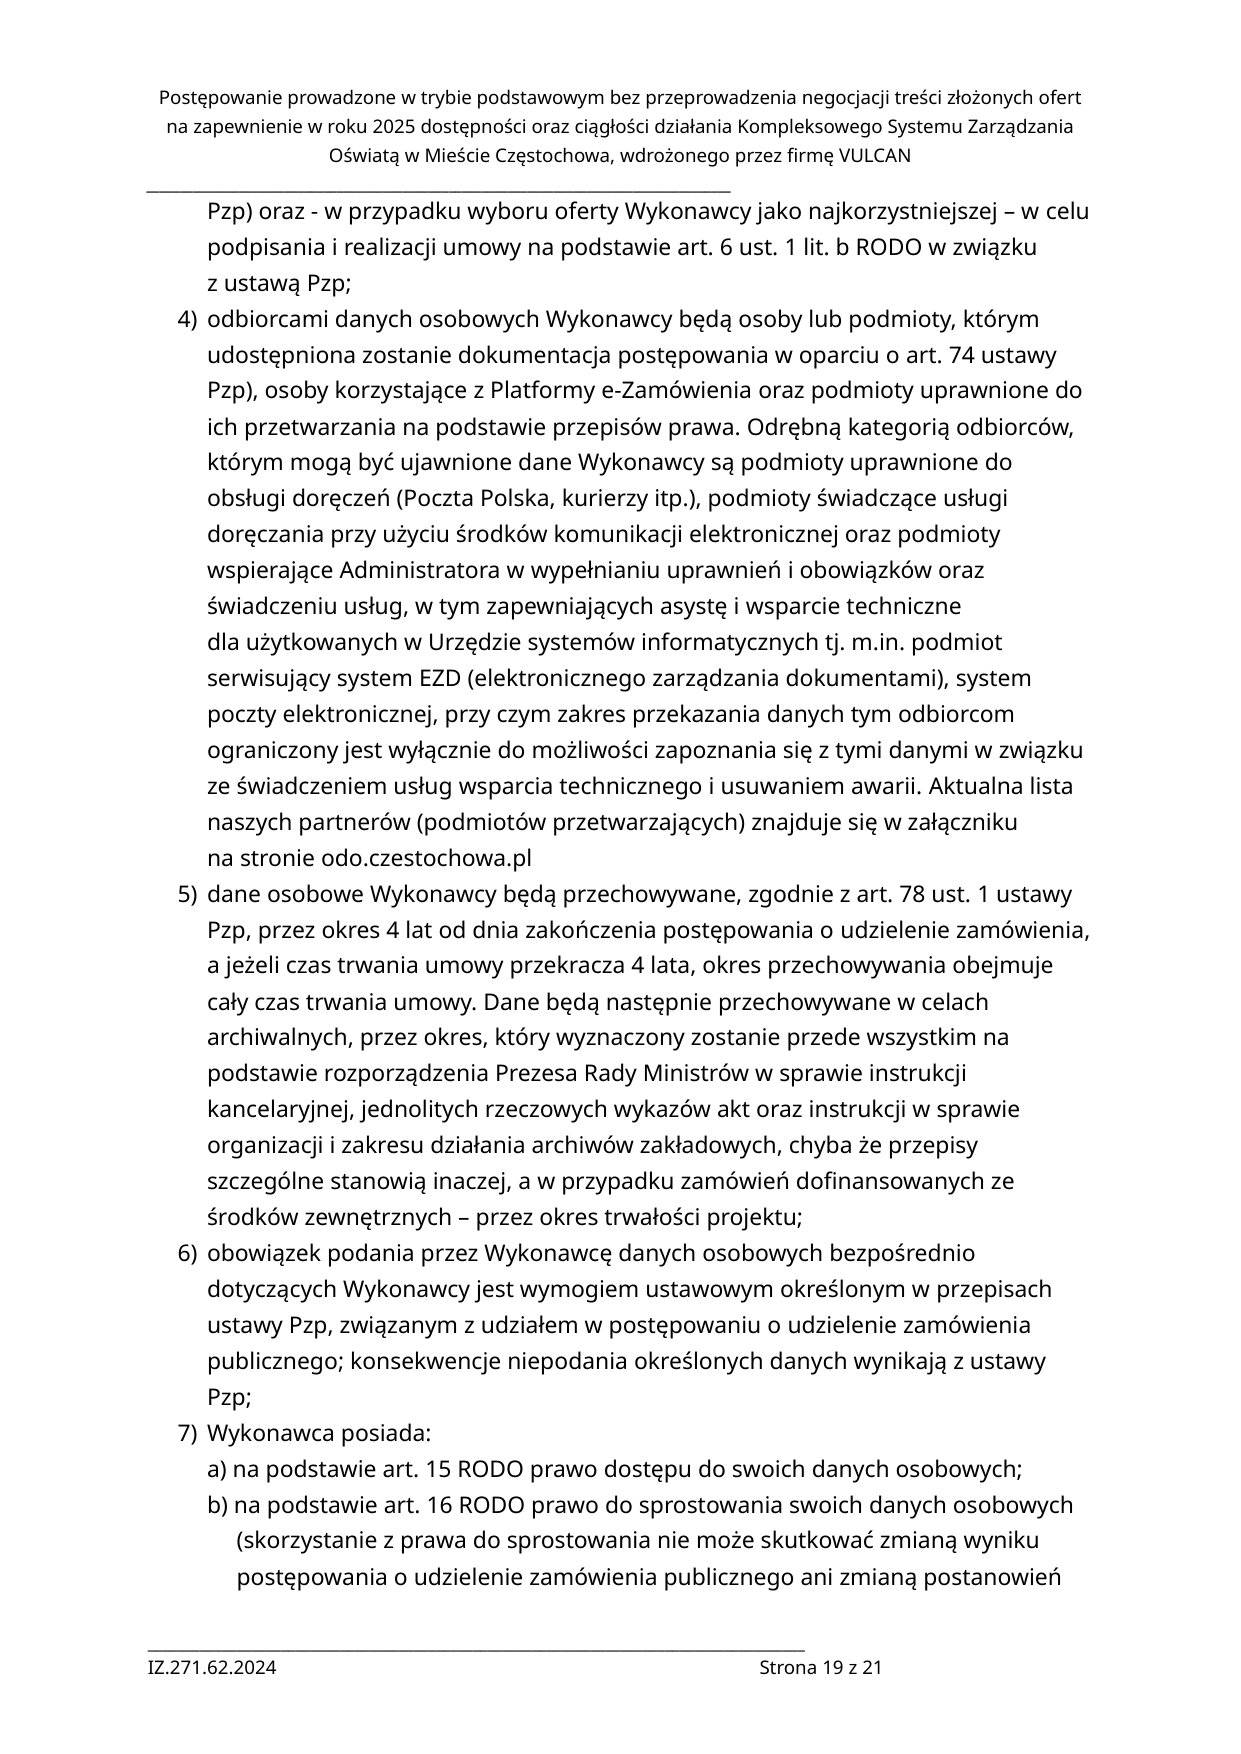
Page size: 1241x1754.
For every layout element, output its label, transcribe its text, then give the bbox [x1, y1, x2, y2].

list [177, 195, 1092, 298]
list a) na podstawie art. 15 RODO prawo dostępu do swoich danych osobowych; [207, 1453, 1092, 1484]
list 6) obowiązek podania przez Wykonawcę danych osobowych bezpośrednio dotyczących Wykonawcy jest wymogiem ustawowym określonym w przepisach ustawy Pzp, związanym z udziałem w postępowaniu o udzielenie zamówienia publicznego; konsekwencje niepodania określonych danych wynikają z ustawy Pzp; [177, 1237, 1092, 1412]
list 4) odbiorcami danych osobowych Wykonawcy będą osoby lub podmioty, którym udostępniona zostanie dokumentacja postępowania w oparciu o art. 74 ustawy Pzp), osoby korzystające z Platformy e-Zamówienia oraz podmioty uprawnione do ich przetwarzania na podstawie przepisów prawa. Odrębną kategorią odbiorców, którym mogą być ujawnione dane Wykonawcy są podmioty uprawnione do obsługi doręczeń (Poczta Polska, kurierzy itp.), podmioty świadczące usługi doręczania przy użyciu środków komunikacji elektronicznej oraz podmioty wspierające Administratora w wypełnianiu uprawnień i obowiązków oraz świadczeniu usług, w tym zapewniających asystę i wsparcie techniczne dla użytkowanych w Urzędzie systemów informatycznych tj. m.in. podmiot serwisujący system EZD (elektronicznego zarządzania dokumentami), system poczty elektronicznej, przy czym zakres przekazania danych tym odbiorcom ograniczony jest wyłącznie do możliwości zapoznania się z tymi danymi w związku ze świadczeniem usług wsparcia technicznego i usuwaniem awarii. Aktualna lista naszych partnerów (podmiotów przetwarzających) znajduje się w załączniku na stronie odo.czestochowa.pl [177, 303, 1092, 873]
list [207, 1488, 1092, 1592]
list 7) Wykonawca posiada: [177, 1417, 1092, 1448]
list 5) dane osobowe Wykonawcy będą przechowywane, zgodnie z art. 78 ust. 1 ustawy Pzp, przez okres 4 lat od dnia zakończenia postępowania o udzielenie zamówienia, a jeżeli czas trwania umowy przekracza 4 lata, okres przechowywania obejmuje cały czas trwania umowy. Dane będą następnie przechowywane w celach archiwalnych, przez okres, który wyznaczony zostanie przede wszystkim na podstawie rozporządzenia Prezesa Rady Ministrów w sprawie instrukcji kancelaryjnej, jednolitych rzeczowych wykazów akt oraz instrukcji w sprawie organizacji i zakresu działania archiwów zakładowych, chyba że przepisy szczególne stanowią inaczej, a w przypadku zamówień dofinansowanych ze środków zewnętrznych – przez okres trwałości projektu; [177, 878, 1092, 1232]
